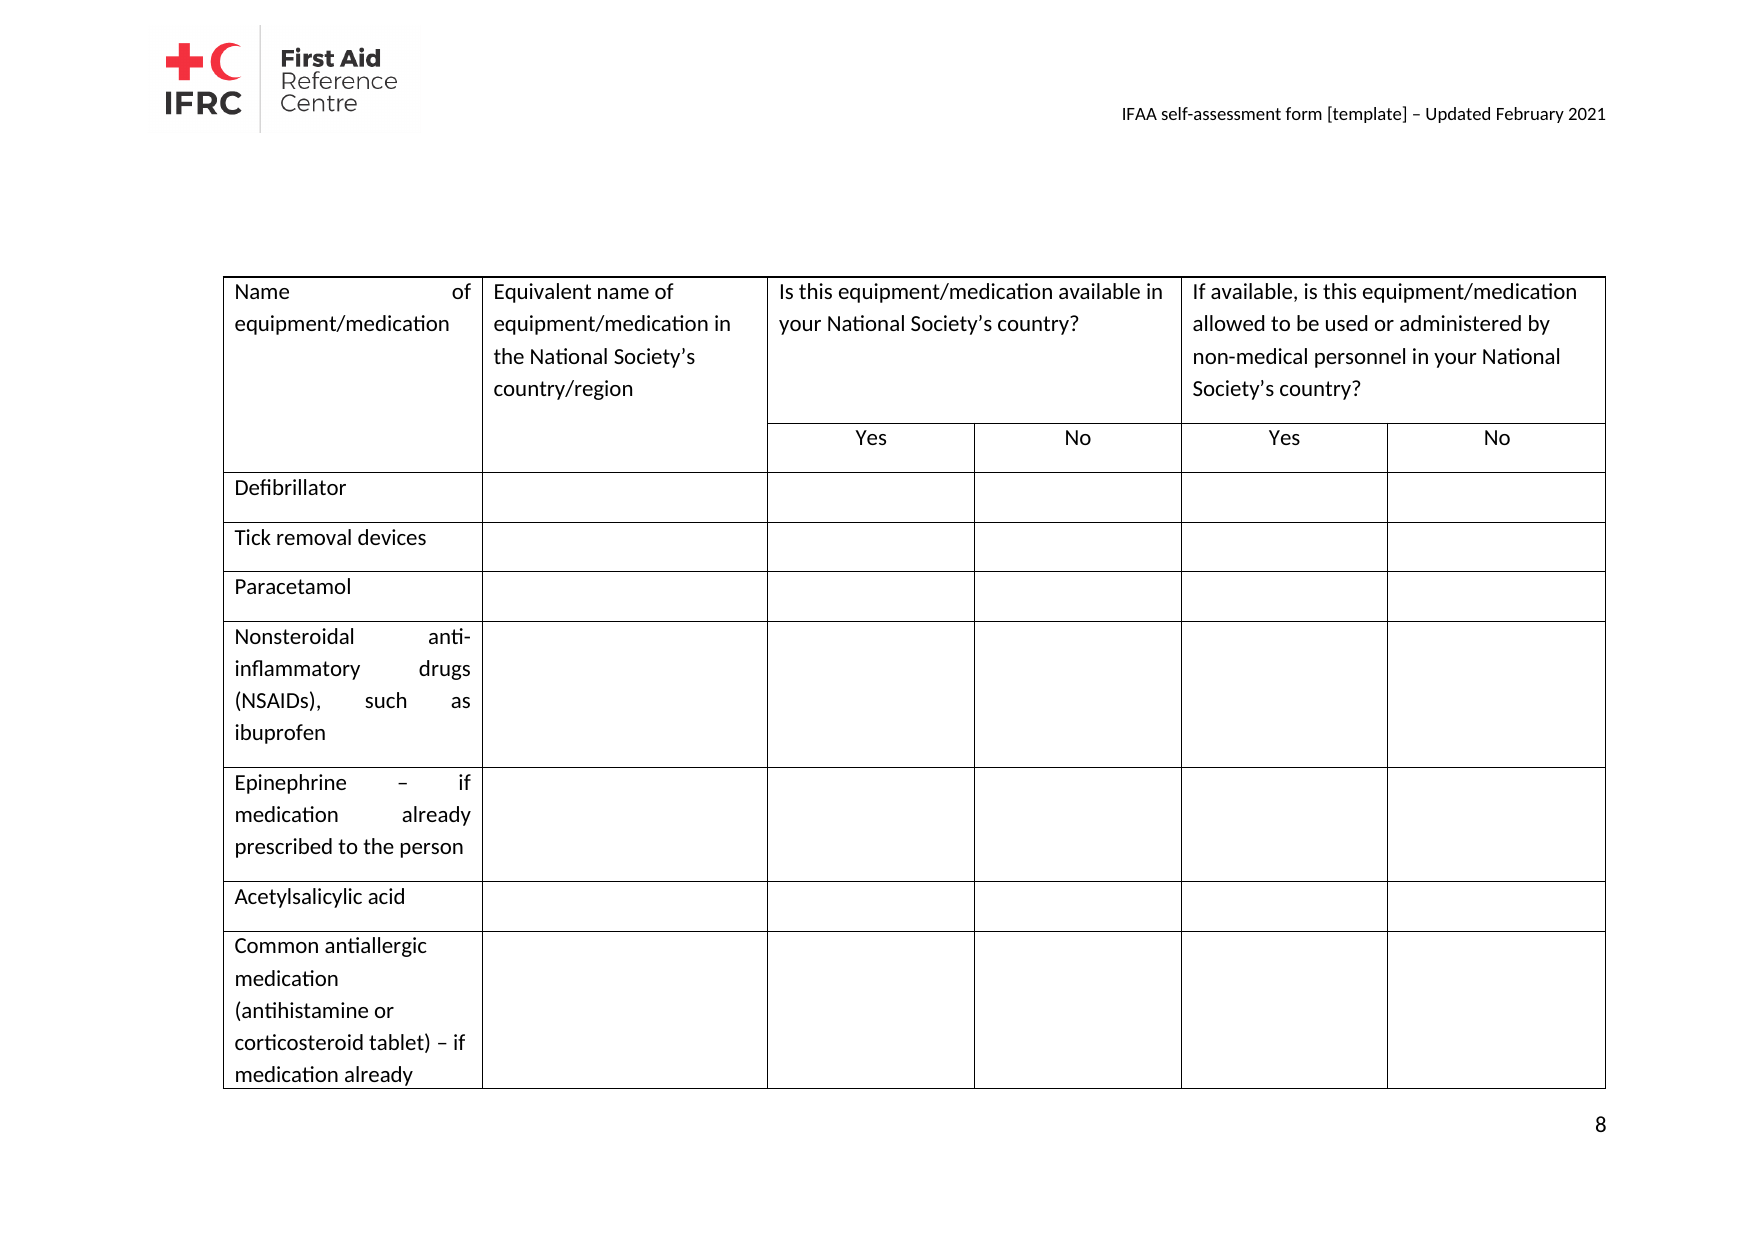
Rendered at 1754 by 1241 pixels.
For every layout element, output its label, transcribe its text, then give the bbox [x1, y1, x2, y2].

table_cell No [1388, 424, 1605, 472]
table_cell [768, 572, 974, 621]
table_cell Yes [768, 424, 974, 472]
table_cell No [975, 424, 1181, 472]
table_cell [768, 882, 974, 931]
table_cell Tick removal devices [224, 523, 482, 571]
table_cell [975, 523, 1181, 571]
table_header Is this equipment/medication available in your National Society’s country? [768, 278, 1181, 422]
table_cell [975, 572, 1181, 621]
table_cell Acetylsalicylic acid [224, 882, 482, 931]
table_cell [483, 572, 767, 621]
table_cell [975, 473, 1181, 522]
table_cell [1182, 473, 1387, 522]
table_cell [1388, 572, 1605, 621]
table_header Equivalent name of equipment/medication in the National Society’s country/region [483, 278, 767, 472]
table_cell [1182, 572, 1387, 621]
table_cell [1182, 882, 1387, 931]
table_cell Yes [1182, 424, 1387, 472]
table_cell [1388, 932, 1605, 1088]
table_cell [768, 932, 974, 1088]
table_cell [1182, 622, 1387, 767]
table_cell [1182, 932, 1387, 1088]
table_cell [1182, 768, 1387, 881]
table_cell Epinephrine – if medication already prescribed to the person [224, 768, 482, 881]
table_cell [483, 768, 767, 881]
table_cell Defibrillator [224, 473, 482, 522]
table_cell [1388, 768, 1605, 881]
table_cell [1388, 622, 1605, 767]
table_cell [768, 523, 974, 571]
table_cell [1388, 523, 1605, 571]
table_cell [483, 473, 767, 522]
table_cell Nonsteroidal anti-inflammatory drugs (NSAIDs), such as ibuprofen [224, 622, 482, 767]
table_cell Paracetamol [224, 572, 482, 621]
table_cell [483, 882, 767, 931]
table_cell [1182, 523, 1387, 571]
table_cell Common antiallergic medication (antihistamine or corticosteroid tablet) – if medication already prescribed to the person [224, 932, 482, 1088]
table_cell [483, 622, 767, 767]
table_cell [975, 932, 1181, 1088]
table_header If available, is this equipment/medication allowed to be used or administered by non-medical personnel in your National Society’s country? [1182, 278, 1605, 422]
table_cell [1388, 473, 1605, 522]
table_cell [975, 882, 1181, 931]
table_cell [1388, 882, 1605, 931]
table_cell [975, 768, 1181, 881]
picture [147, 25, 421, 133]
table_cell [768, 622, 974, 767]
table_cell [975, 622, 1181, 767]
table_cell [768, 768, 974, 881]
table_cell [483, 523, 767, 571]
table_cell [768, 473, 974, 522]
table_cell [483, 932, 767, 1088]
table_header Name of equipment/medication [224, 278, 482, 472]
